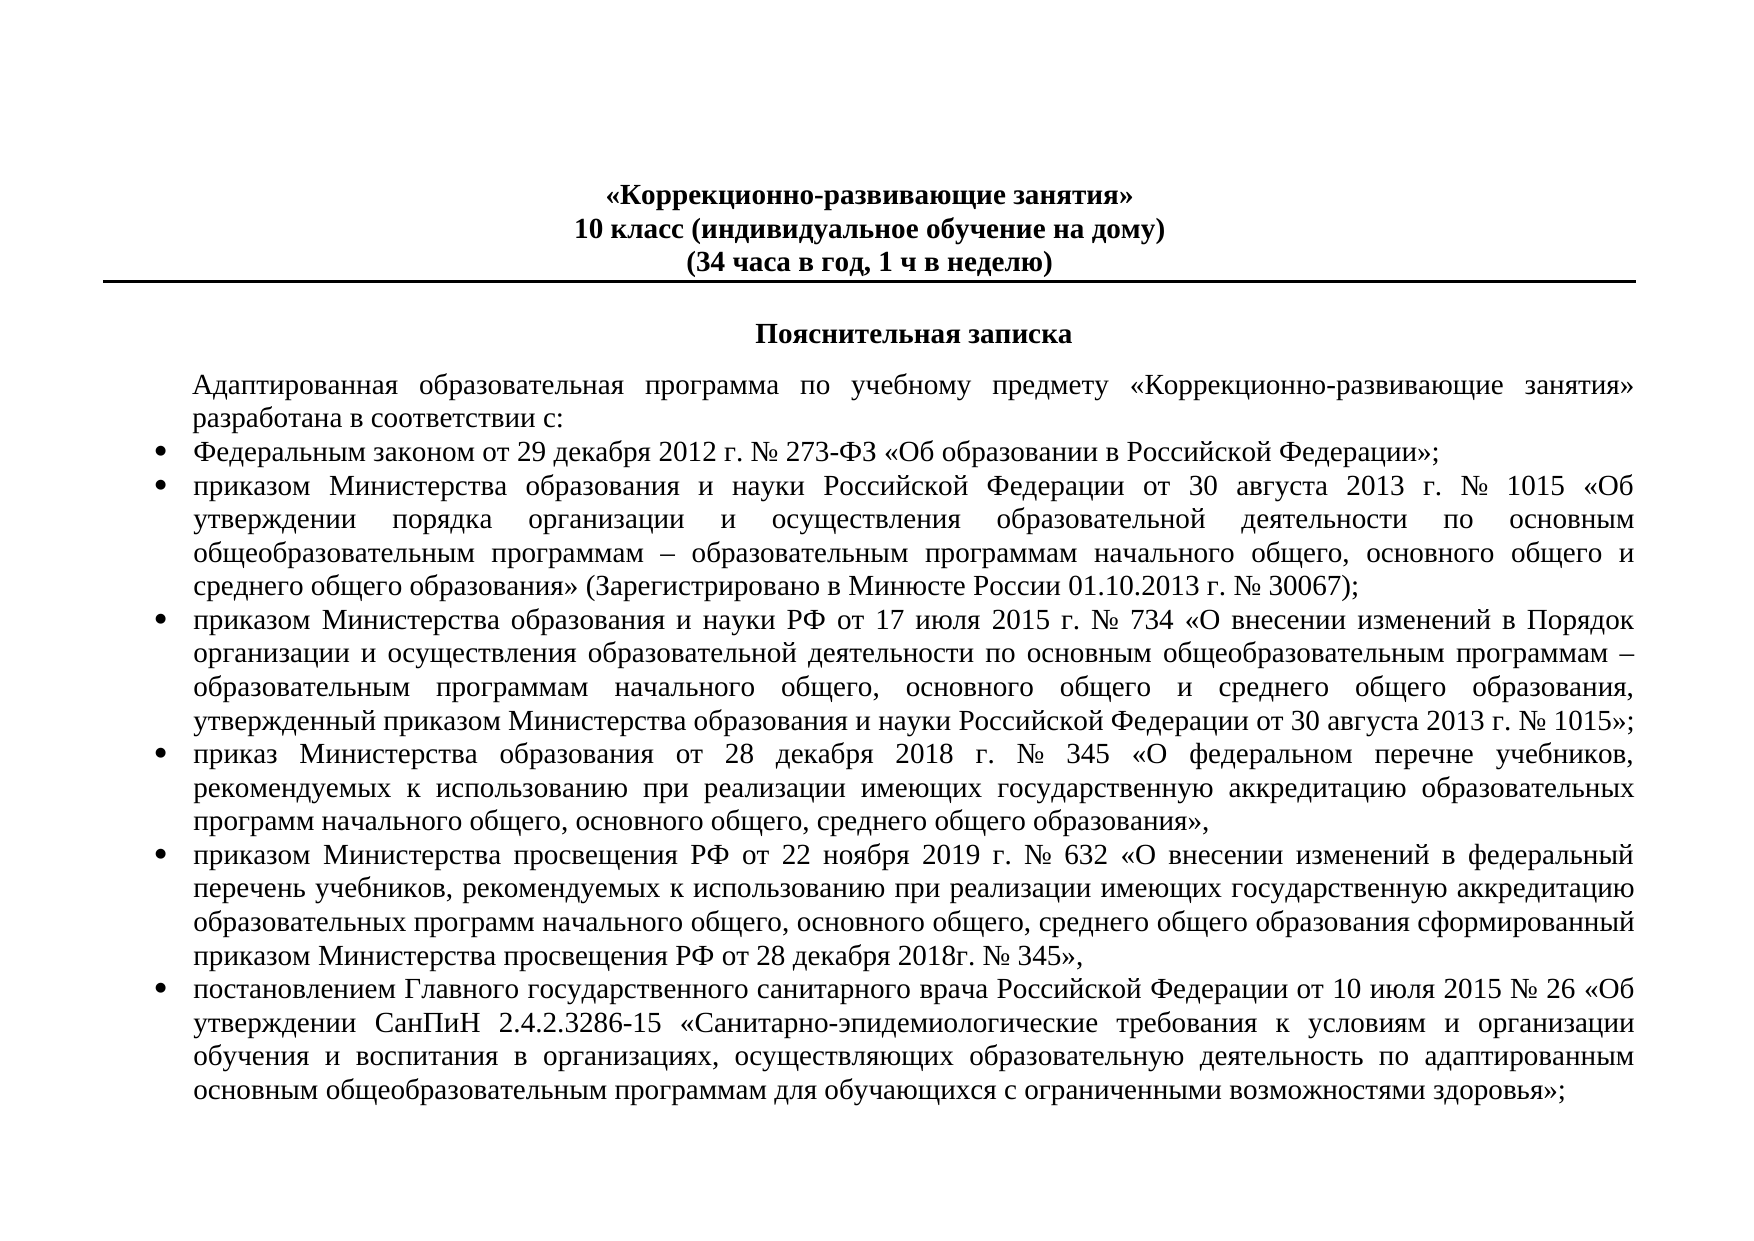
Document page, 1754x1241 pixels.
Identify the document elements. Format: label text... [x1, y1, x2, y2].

list приказом Министерства образования и науки РФ от 17 июля 2015 г. № 734 «О внесении изменений в Порядок организации и осуществления образовательной деятельности по основным общеобразовательным программам – образовательным программам начального общего, основного общего и среднего общего образования, утвержденный приказом Министерства образования и науки Российской Федерации от 30 августа 2013 г. № 1015»; [156, 602, 1636, 736]
text «Коррекционно-развивающие занятия» [103, 177, 1636, 211]
list приказом Министерства просвещения РФ от 22 ноября 2019 г. № 632 «О внесении изменений в федеральный перечень учебников, рекомендуемых к использованию при реализации имеющих государственную аккредитацию образовательных программ начального общего, основного общего, среднего общего образования сформированный приказом Министерства просвещения РФ от 28 декабря 2018г. № 345», [156, 837, 1636, 971]
list Федеральным законом от 29 декабря 2012 г. № 273-ФЗ «Об образовании в Российской Федерации»; [156, 434, 1636, 468]
text (34 часа в год, 1 ч в неделю) [103, 244, 1636, 280]
list постановлением Главного государственного санитарного врача Российской Федерации от 10 июля 2015 № 26 «Об утверждении СанПиН 2.4.2.3286-15 «Санитарно-эпидемиологические требования к условиям и организации обучения и воспитания в организациях, осуществляющих образовательную деятельность по адаптированным основным общеобразовательным программам для обучающихся с ограниченными возможностями здоровья»; [156, 971, 1636, 1105]
list приказом Министерства образования и науки Российской Федерации от 30 августа 2013 г. № 1015 «Об утверждении порядка организации и осуществления образовательной деятельности по основным общеобразовательным программам – образовательным программам начального общего, основного общего и среднего общего образования» (Зарегистрировано в Минюсте России 01.10.2013 г. № 30067); [156, 468, 1636, 602]
text Адаптированная образовательная программа по учебному предмету «Коррекционно-развивающие занятия» разработана в соответствии с: [192, 367, 1636, 434]
list приказ Министерства образования от 28 декабря 2018 г. № 345 «О федеральном перечне учебников, рекомендуемых к использованию при реализации имеющих государственную аккредитацию образовательных программ начального общего, основного общего, среднего общего образования», [156, 736, 1636, 837]
text 10 класс (индивидуальное обучение на дому) [103, 211, 1636, 244]
text Пояснительная записка [118, 317, 1636, 350]
